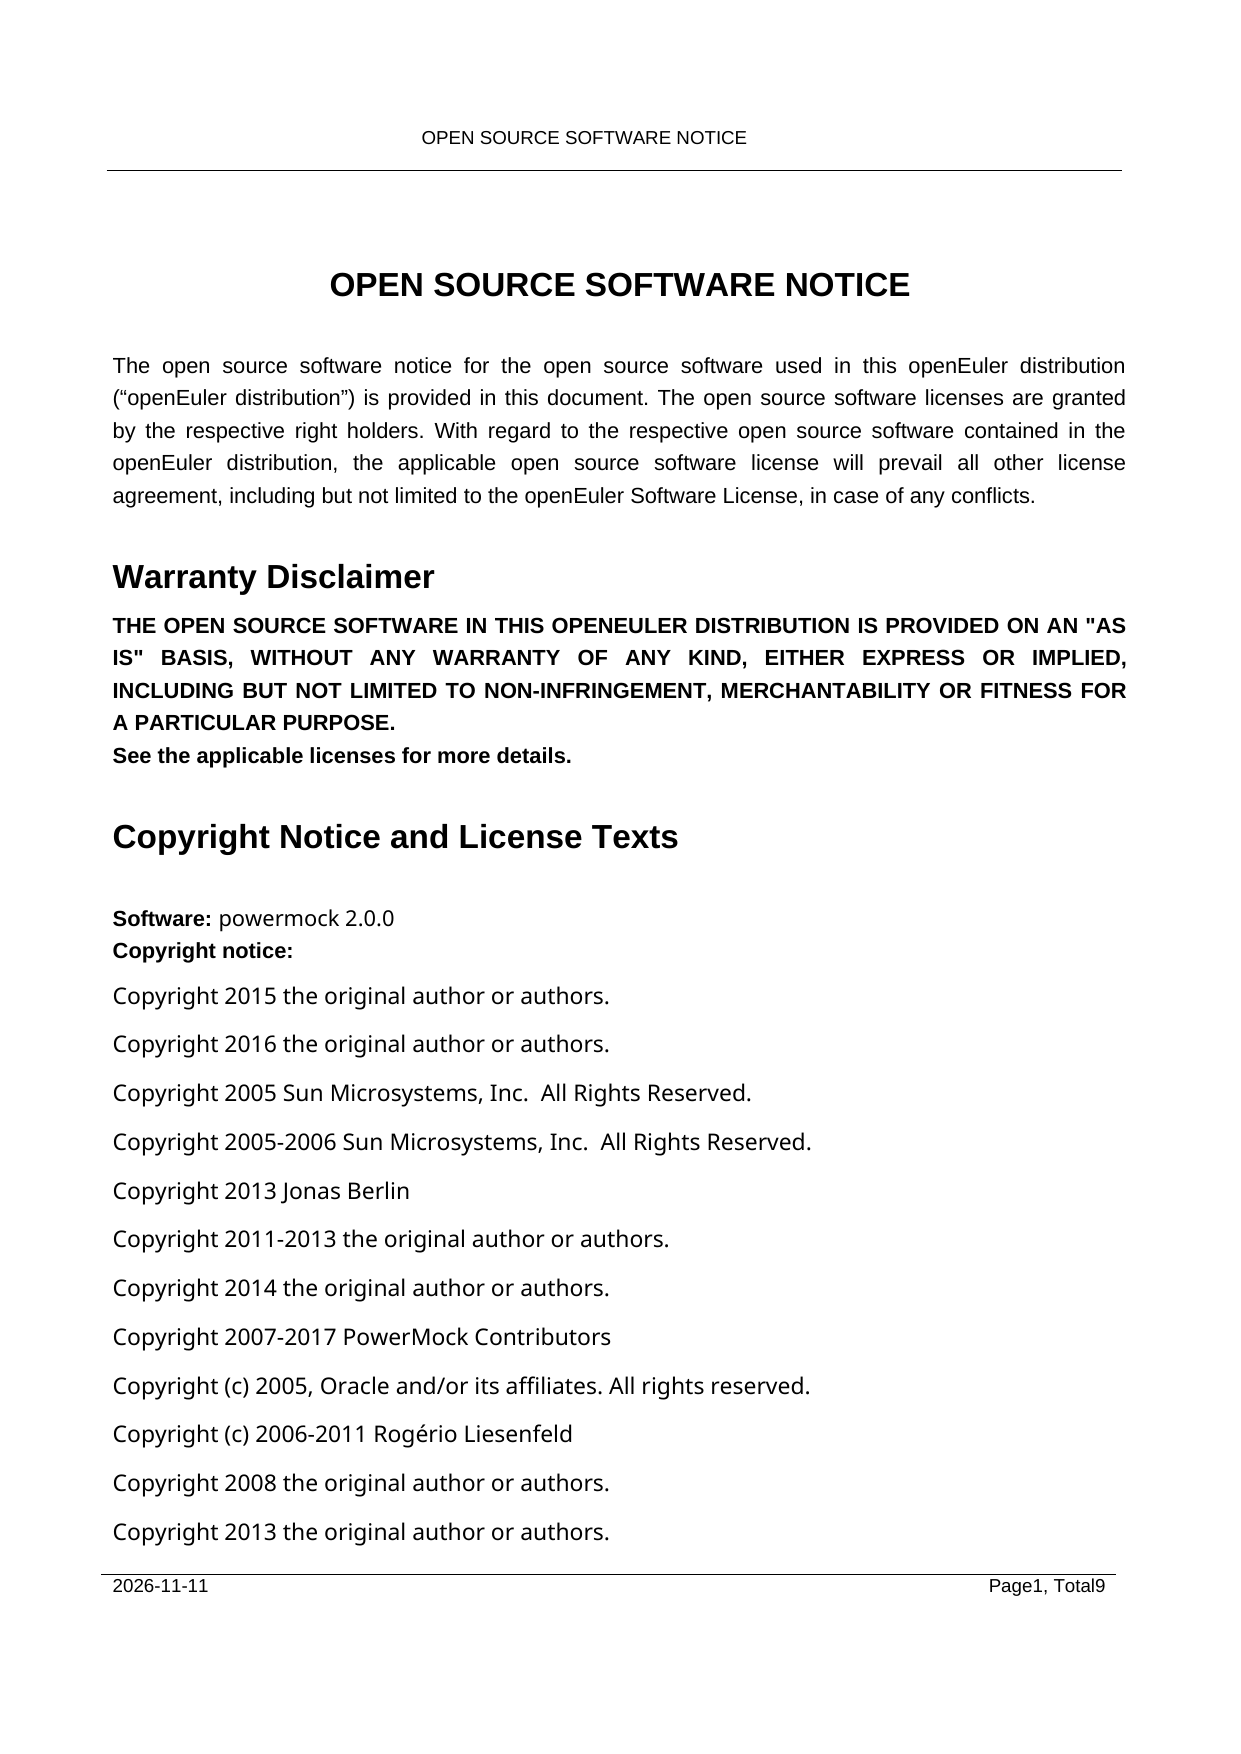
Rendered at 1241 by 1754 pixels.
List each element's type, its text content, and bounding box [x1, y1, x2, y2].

text Warranty Disclaimer [112, 544, 1128, 609]
text Copyright notice: [112, 934, 1128, 966]
text The open source software notice for the open source software used in this openEuler distribution (“openEuler distribution”) is provided in this document. The open source software licenses are granted by the respective right holders. With regard to the respective open source software contained in the openEuler distribution, the applicable open source software license will prevail all other license agreement, including but not limited to the openEuler Software License, in case of any conflicts. [112, 349, 1128, 511]
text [112, 979, 1128, 1548]
text Software: powermock 2.0.0 [112, 901, 1128, 934]
text Copyright Notice and License Texts [112, 804, 1128, 869]
text OPEN SOURCE SOFTWARE NOTICE [112, 251, 1128, 316]
text THE OPEN SOURCE SOFTWARE IN THIS OPENEULER DISTRIBUTION IS PROVIDED ON AN "AS IS" BASIS, WITHOUT ANY WARRANTY OF ANY KIND, EITHER EXPRESS OR IMPLIED, INCLUDING BUT NOT LIMITED TO NON-INFRINGEMENT, MERCHANTABILITY OR FITNESS FOR A PARTICULAR PURPOSE. See the applicable licenses for more details. [112, 609, 1128, 771]
